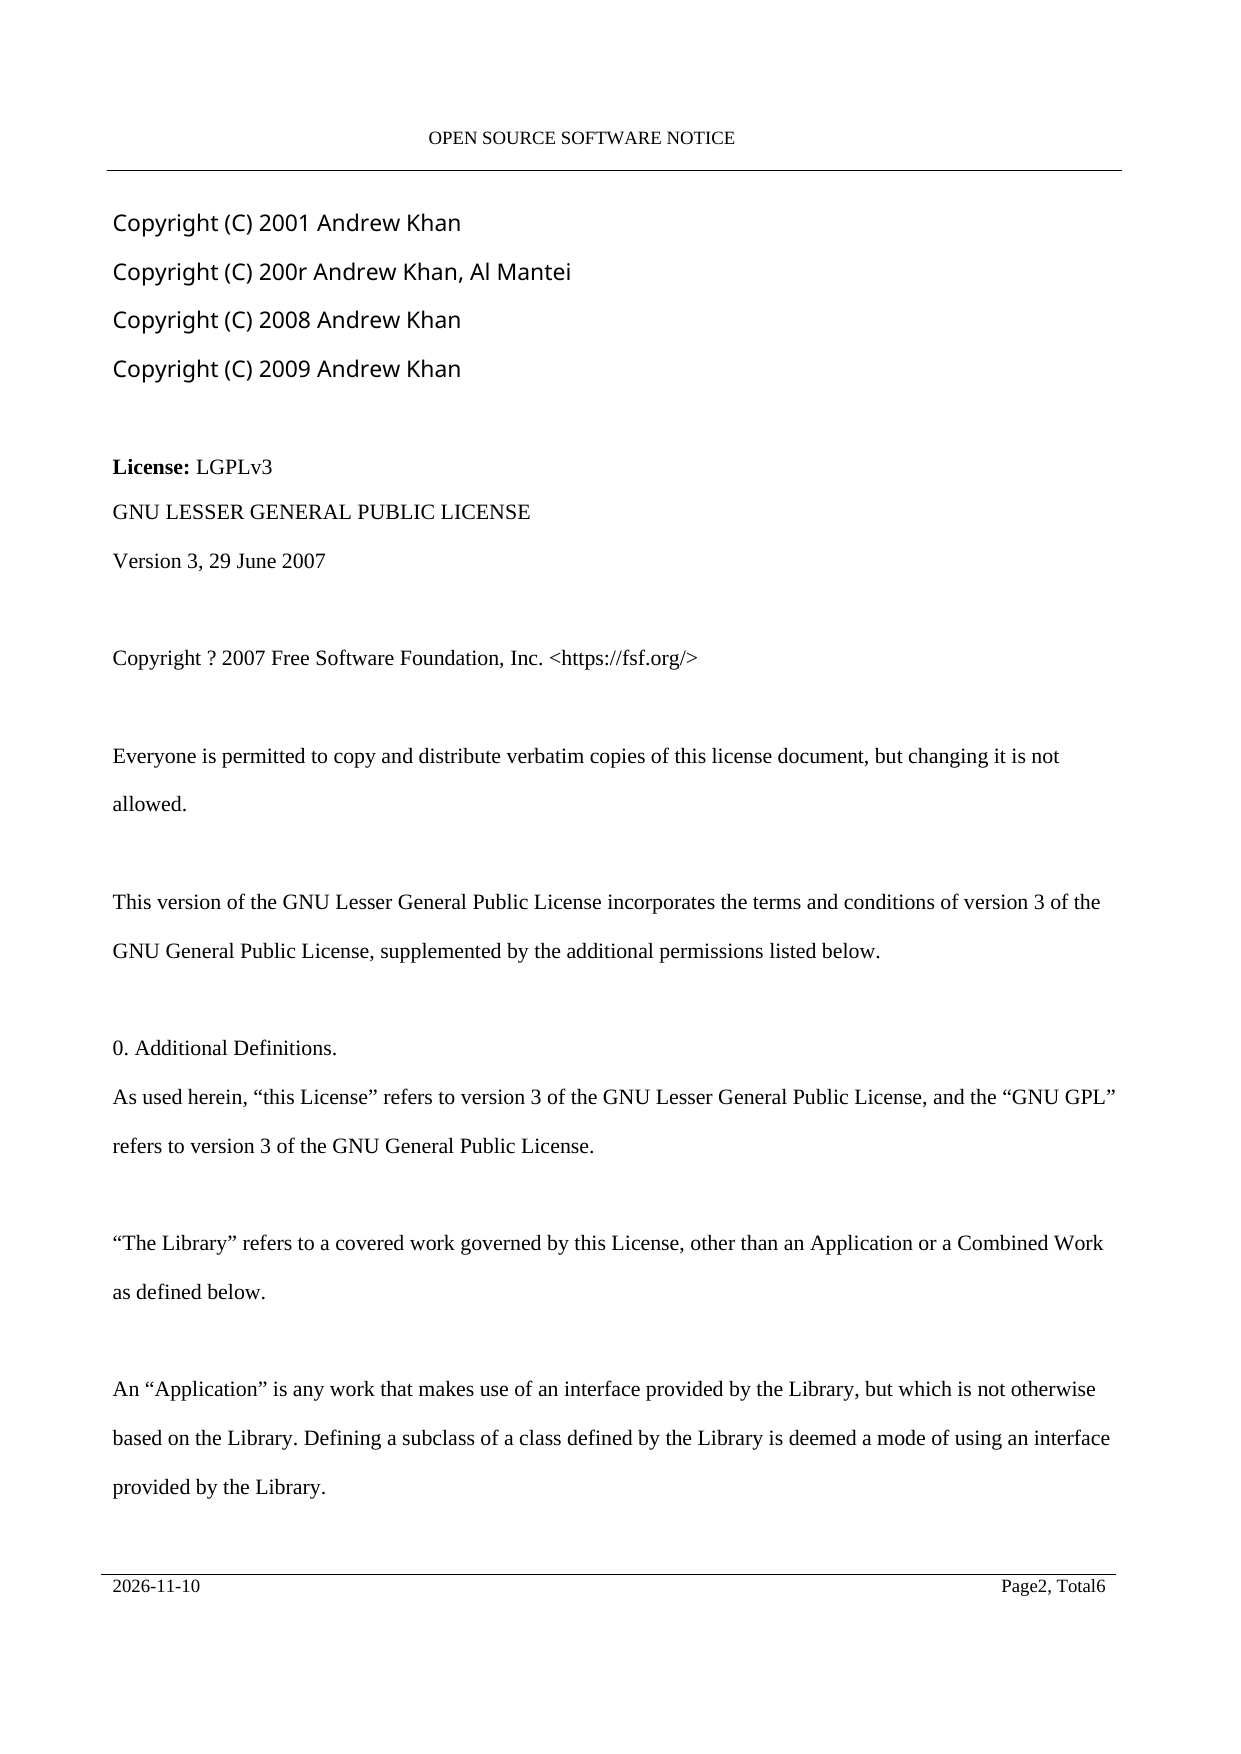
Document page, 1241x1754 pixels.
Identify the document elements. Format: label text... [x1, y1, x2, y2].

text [112, 206, 1128, 434]
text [112, 495, 1128, 1503]
text License: LGPLv3 [112, 450, 1128, 483]
